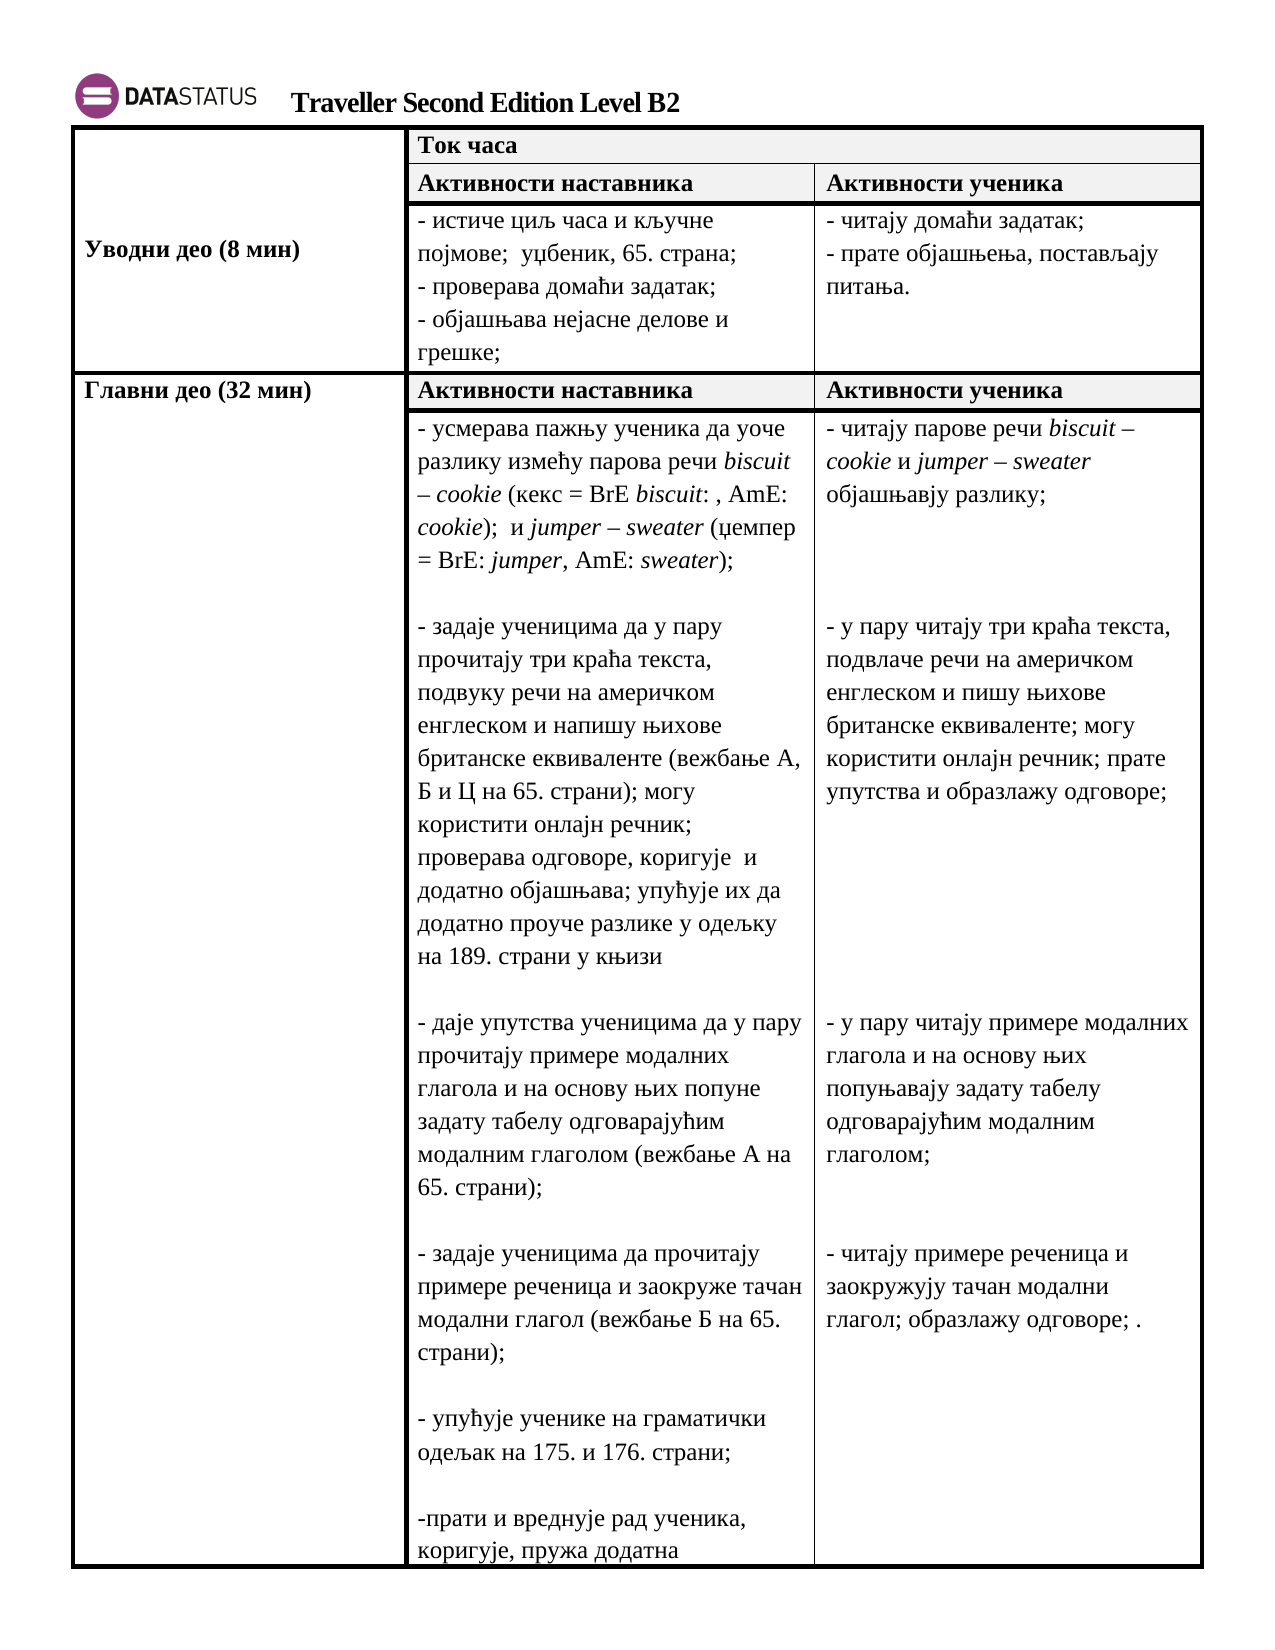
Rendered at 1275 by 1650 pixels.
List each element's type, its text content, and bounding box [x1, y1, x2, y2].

table_cell Уводни део (8 мин) [75, 130, 404, 371]
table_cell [409, 413, 814, 1564]
table_cell Активности наставника [409, 164, 814, 201]
table_cell Активности ученика [815, 164, 1200, 201]
picture [75, 73, 257, 119]
table_cell - читају домаћи задатак; - прате објашњења, постављају питања. [815, 206, 1200, 371]
table_cell Активности наставника [409, 375, 814, 408]
table_cell - истиче циљ часа и кључне појмове; уџбеник, 65. страна; - проверава домаћи задатак; - објашњава нејасне делове и грешке; [409, 206, 814, 371]
table_cell Главни део (32 мин) [75, 375, 404, 1564]
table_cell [815, 413, 1200, 1564]
table_cell Активности ученика [815, 375, 1200, 408]
table_cell Ток часа [409, 130, 1200, 163]
